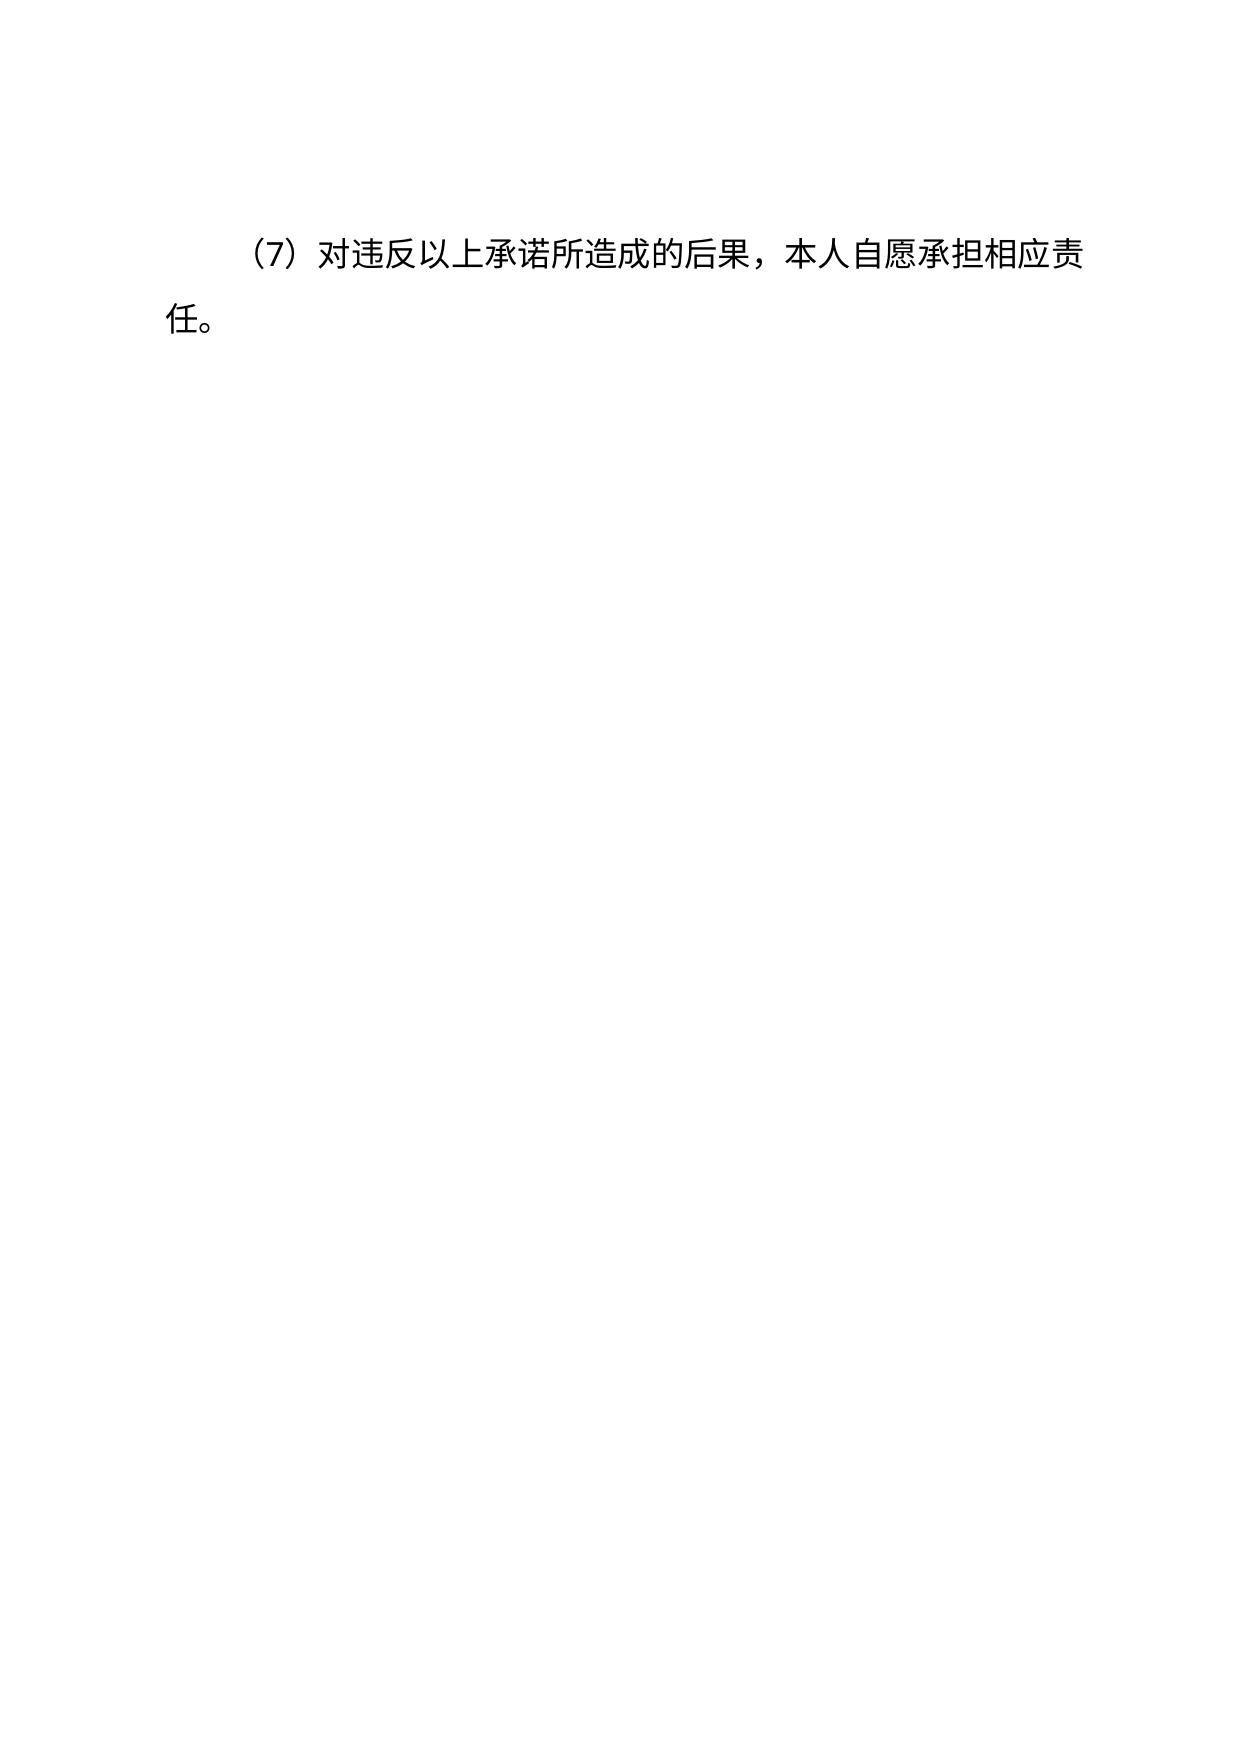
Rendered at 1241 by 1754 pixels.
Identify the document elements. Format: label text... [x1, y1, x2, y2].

text （7）对违反以上承诺所造成的后果，本人自愿承担相应责任。 [165, 219, 1087, 349]
